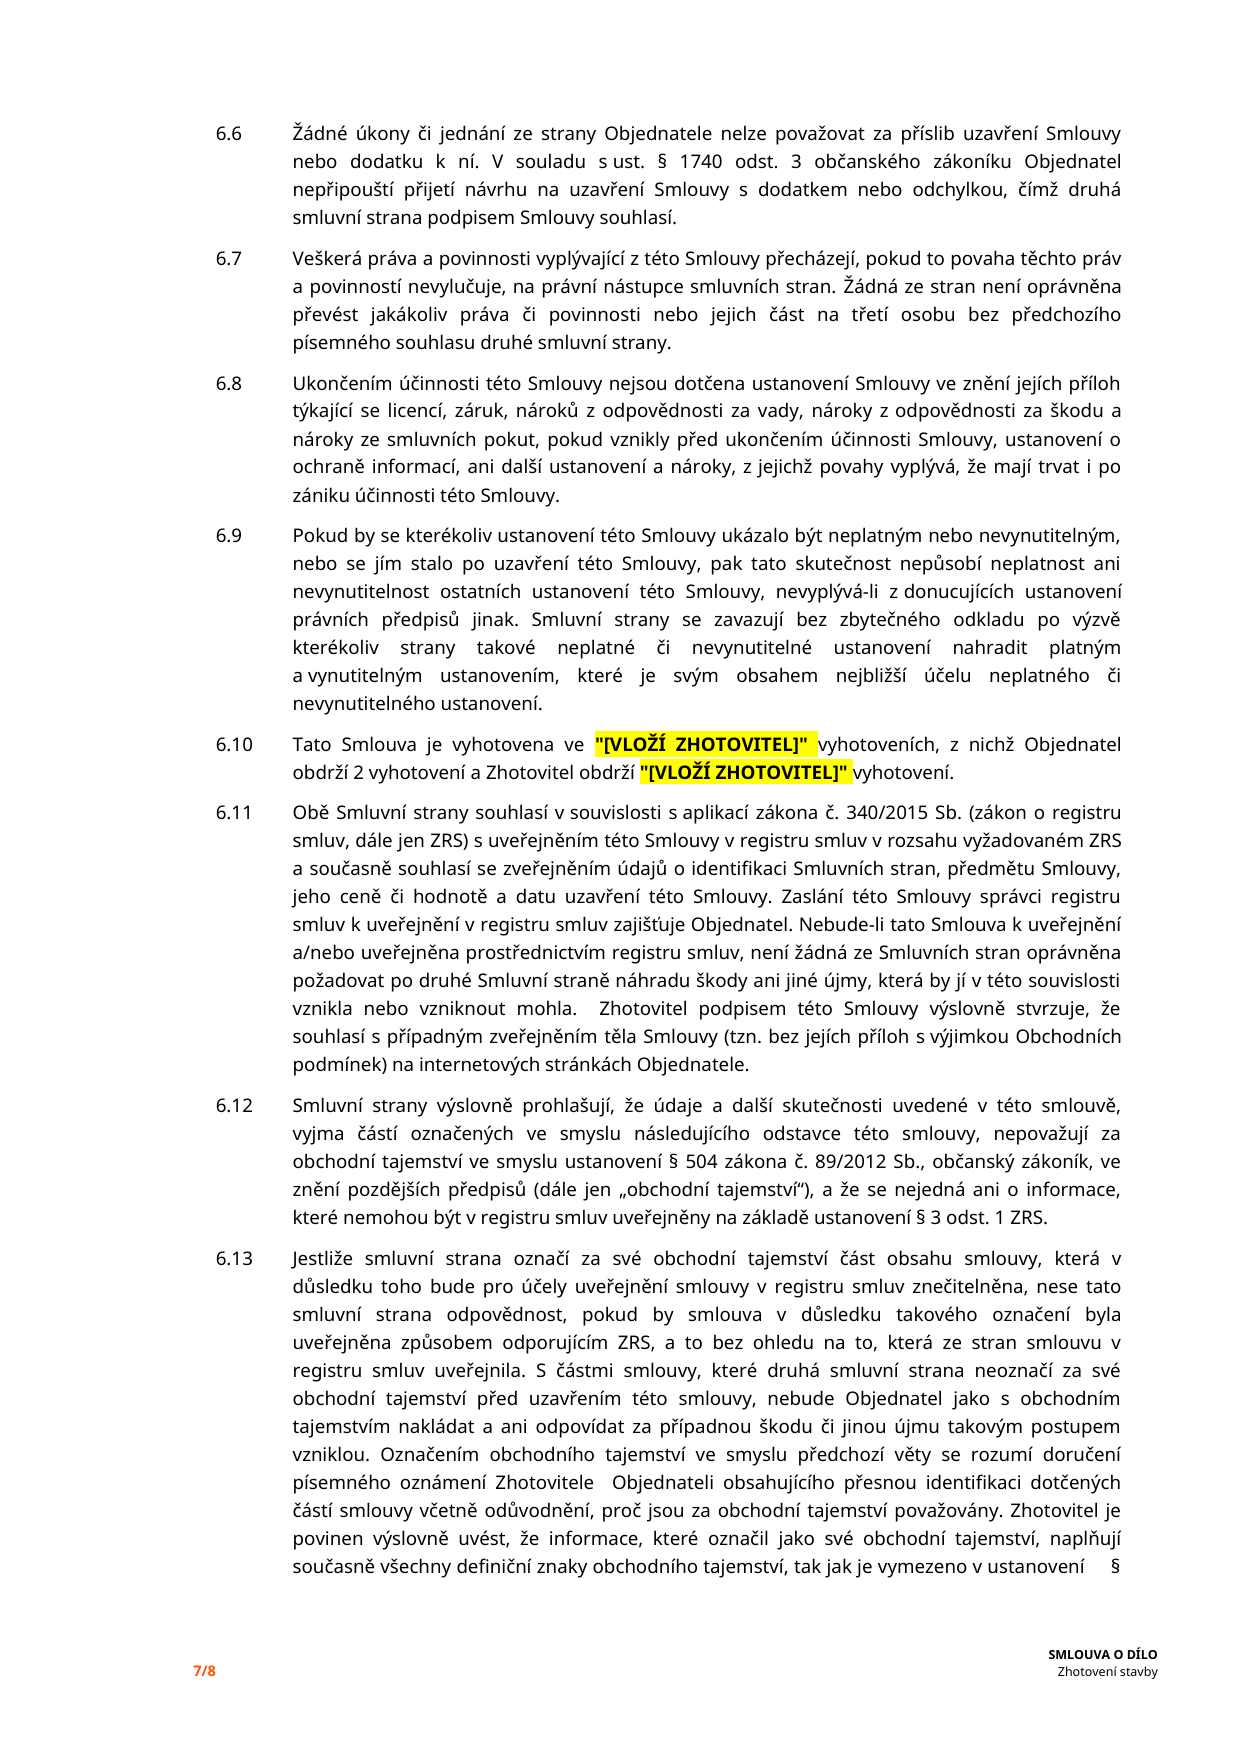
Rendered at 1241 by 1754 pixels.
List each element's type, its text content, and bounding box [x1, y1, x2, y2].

text Veškerá práva a povinnosti vyplývající z této Smlouvy přecházejí, pokud to povaha těchto práv a povinností nevylučuje, na právní nástupce smluvních stran. Žádná ze stran není oprávněna převést jakákoliv práva či povinnosti nebo jejich část na třetí osobu bez předchozího písemného souhlasu druhé smluvní strany. [216, 245, 1122, 355]
text Pokud by se kterékoliv ustanovení této Smlouvy ukázalo být neplatným nebo nevynutitelným, nebo se jím stalo po uzavření této Smlouvy, pak tato skutečnost nepůsobí neplatnost ani nevynutitelnost ostatních ustanovení této Smlouvy, nevyplývá-li z donucujících ustanovení právních předpisů jinak. Smluvní strany se zavazují bez zbytečného odkladu po výzvě kterékoliv strany takové neplatné či nevynutitelné ustanovení nahradit platným a vynutitelným ustanovením, které je svým obsahem nejbližší účelu neplatného či nevynutitelného ustanovení. [216, 522, 1122, 716]
text Smluvní strany výslovně prohlašují, že údaje a další skutečnosti uvedené v této smlouvě, vyjma částí označených ve smyslu následujícího odstavce této smlouvy, nepovažují za obchodní tajemství ve smyslu ustanovení § 504 zákona č. 89/2012 Sb., občanský zákoník, ve znění pozdějších předpisů (dále jen „obchodní tajemství“), a že se nejedná ani o informace, které nemohou být v registru smluv uveřejněny na základě ustanovení § 3 odst. 1 ZRS. [216, 1092, 1122, 1230]
text Žádné úkony či jednání ze strany Objednatele nelze považovat za příslib uzavření Smlouvy nebo dodatku k ní. V souladu s ust. § 1740 odst. 3 občanského zákoníku Objednatel nepřipouští přijetí návrhu na uzavření Smlouvy s dodatkem nebo odchylkou, čímž druhá smluvní strana podpisem Smlouvy souhlasí. [216, 121, 1122, 230]
text Obě Smluvní strany souhlasí v souvislosti s aplikací zákona č. 340/2015 Sb. (zákon o registru smluv, dále jen ZRS) s uveřejněním této Smlouvy v registru smluv v rozsahu vyžadovaném ZRS a současně souhlasí se zveřejněním údajů o identifikaci Smluvních stran, předmětu Smlouvy, jeho ceně či hodnotě a datu uzavření této Smlouvy. Zaslání této Smlouvy správci registru smluv k uveřejnění v registru smluv zajišťuje Objednatel. Nebude-li tato Smlouva k uveřejnění a/nebo uveřejněna prostřednictvím registru smluv, není žádná ze Smluvních stran oprávněna požadovat po druhé Smluvní straně náhradu škody ani jiné újmy, která by jí v této souvislosti vznikla nebo vzniknout mohla. Zhotovitel podpisem této Smlouvy výslovně stvrzuje, že souhlasí s případným zveřejněním těla Smlouvy (tzn. bez jejích příloh s výjimkou Obchodních podmínek) na internetových stránkách Objednatele. [216, 799, 1122, 1077]
text Tato Smlouva je vyhotovena ve vyhotoveních, z nichž Objednatel obdrží 2 vyhotovení a Zhotovitel obdrží vyhotovení. [216, 731, 1122, 784]
text Ukončením účinnosti této Smlouvy nejsou dotčena ustanovení Smlouvy ve znění jejích příloh týkající se licencí, záruk, nároků z odpovědnosti za vady, nároky z odpovědnosti za škodu a nároky ze smluvních pokut, pokud vznikly před ukončením účinnosti Smlouvy, ustanovení o ochraně informací, ani další ustanovení a nároky, z jejichž povahy vyplývá, že mají trvat i po zániku účinnosti této Smlouvy. [216, 370, 1122, 507]
